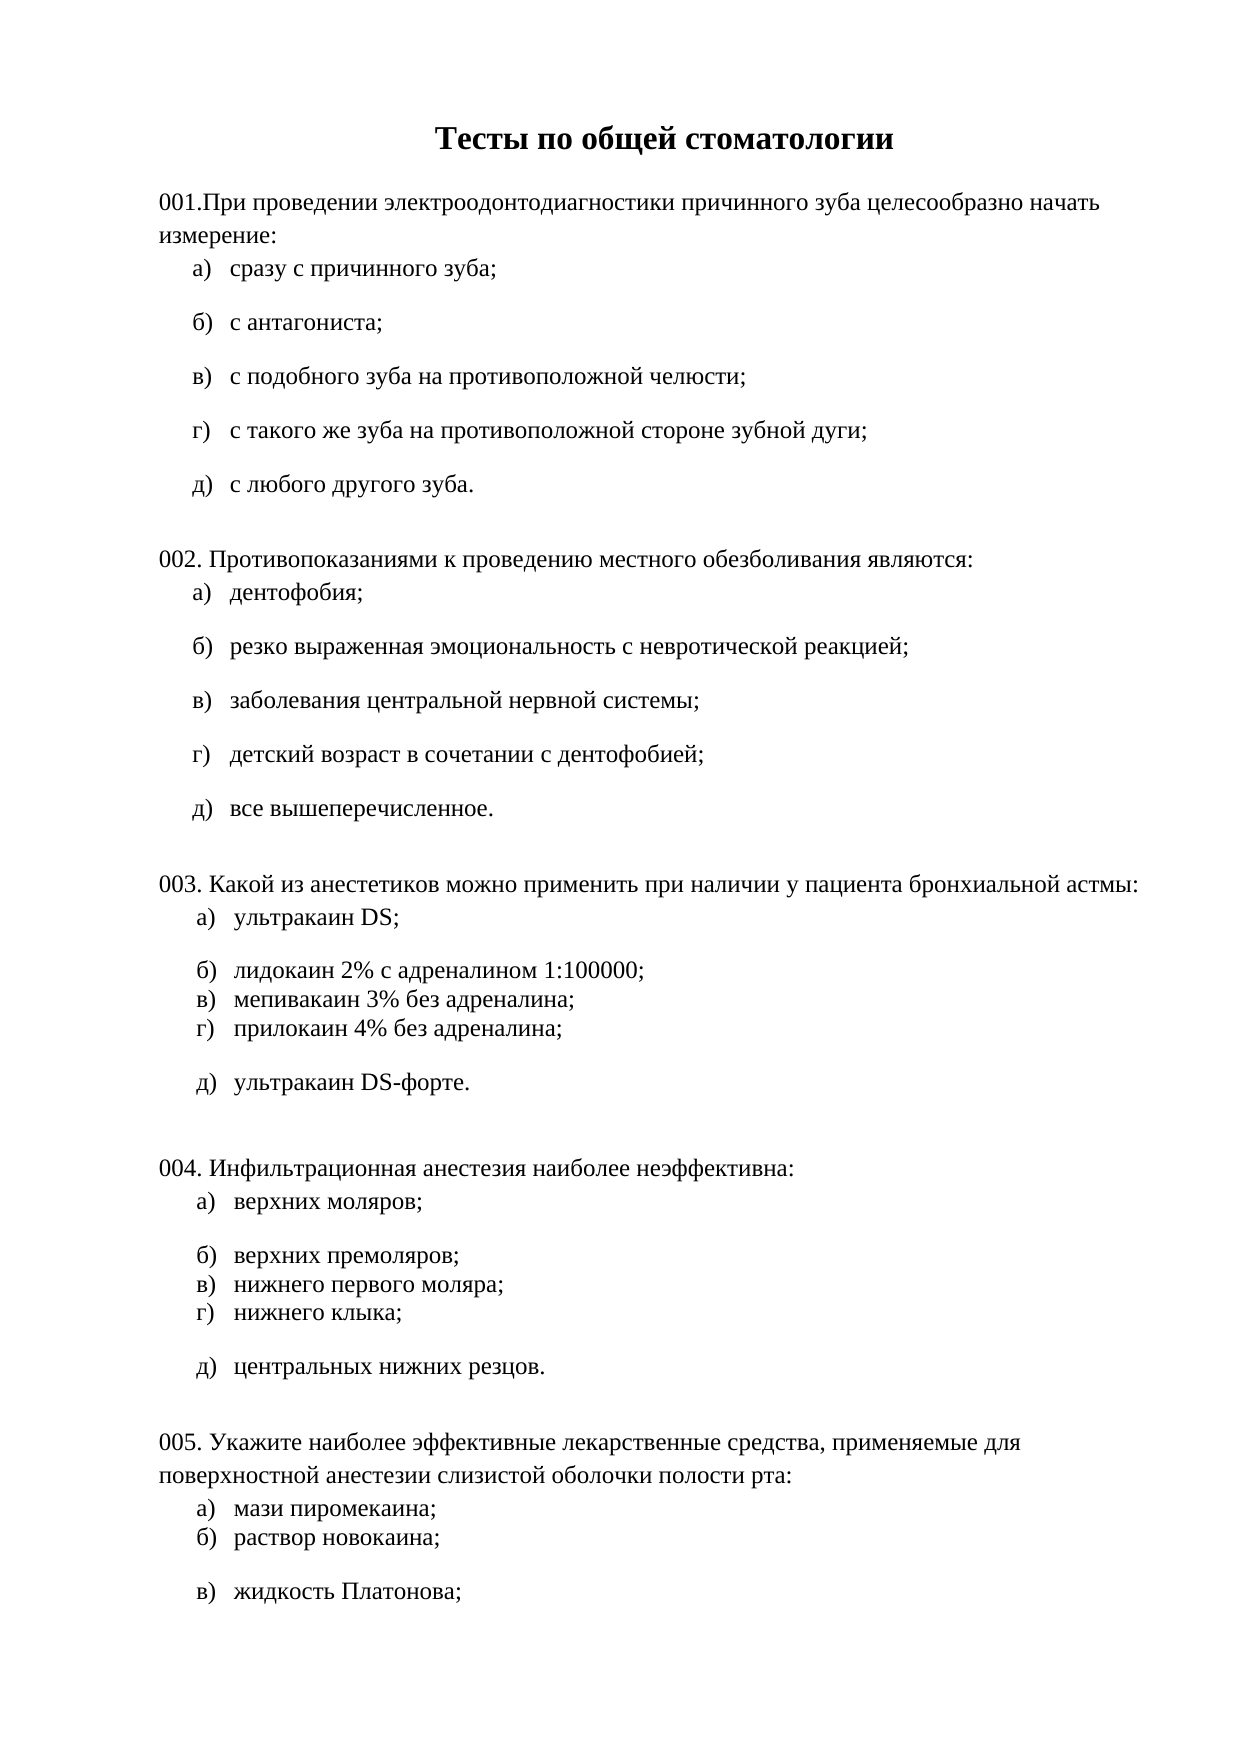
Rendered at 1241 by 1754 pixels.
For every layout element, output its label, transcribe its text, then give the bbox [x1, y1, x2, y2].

list с подобного зуба на противоположной челюсти; [192, 361, 1152, 390]
list центральных нижних резцов. [196, 1351, 1152, 1380]
text 004. Инфильтрационная анестезия наиболее неэффективна: [158, 1153, 1152, 1182]
text 003. Какой из анестетиков можно применить при наличии у пациента бронхиальной астмы: [158, 869, 1152, 897]
list мази пиромекаина; [196, 1493, 1152, 1522]
list с любого другого зуба. [192, 469, 1152, 497]
list верхних моляров; [196, 1186, 1152, 1215]
list заболевания центральной нервной системы; [192, 685, 1152, 714]
text 002. Противопоказаниями к проведению местного обезболивания являются: [158, 544, 1152, 573]
text 001.При проведении электроодонтодиагностики причинного зуба целесообразно начать измерение: [158, 187, 1152, 249]
list нижнего клыка; [196, 1297, 1152, 1326]
text Тесты по общей стоматологии [177, 118, 1152, 156]
list резко выраженная эмоциональность с невротической реакцией; [192, 631, 1152, 660]
text 005. Укажите наиболее эффективные лекарственные средства, применяемые для поверхностной анестезии слизистой оболочки полости рта: [158, 1427, 1152, 1489]
list с такого же зуба на противоположной стороне зубной дуги; [192, 415, 1152, 443]
list детский возраст в сочетании с дентофобией; [192, 739, 1152, 768]
list прилокаин 4% без адреналина; [196, 1013, 1152, 1042]
list лидокаин 2% с адреналином 1:100000; [196, 956, 1152, 984]
list ультракаин DS; [196, 902, 1152, 931]
list с антагониста; [192, 307, 1152, 336]
list раствор новокаина; [196, 1522, 1152, 1551]
list нижнего первого моляра; [196, 1269, 1152, 1297]
list дентофобия; [192, 577, 1152, 606]
list все вышеперечисленное. [192, 793, 1152, 822]
list верхних премоляров; [196, 1240, 1152, 1269]
list ультракаин DS-форте. [196, 1067, 1152, 1096]
list мепивакаин 3% без адреналина; [196, 984, 1152, 1013]
list сразу с причинного зуба; [192, 253, 1152, 282]
list жидкость Платонова; [196, 1576, 1152, 1604]
